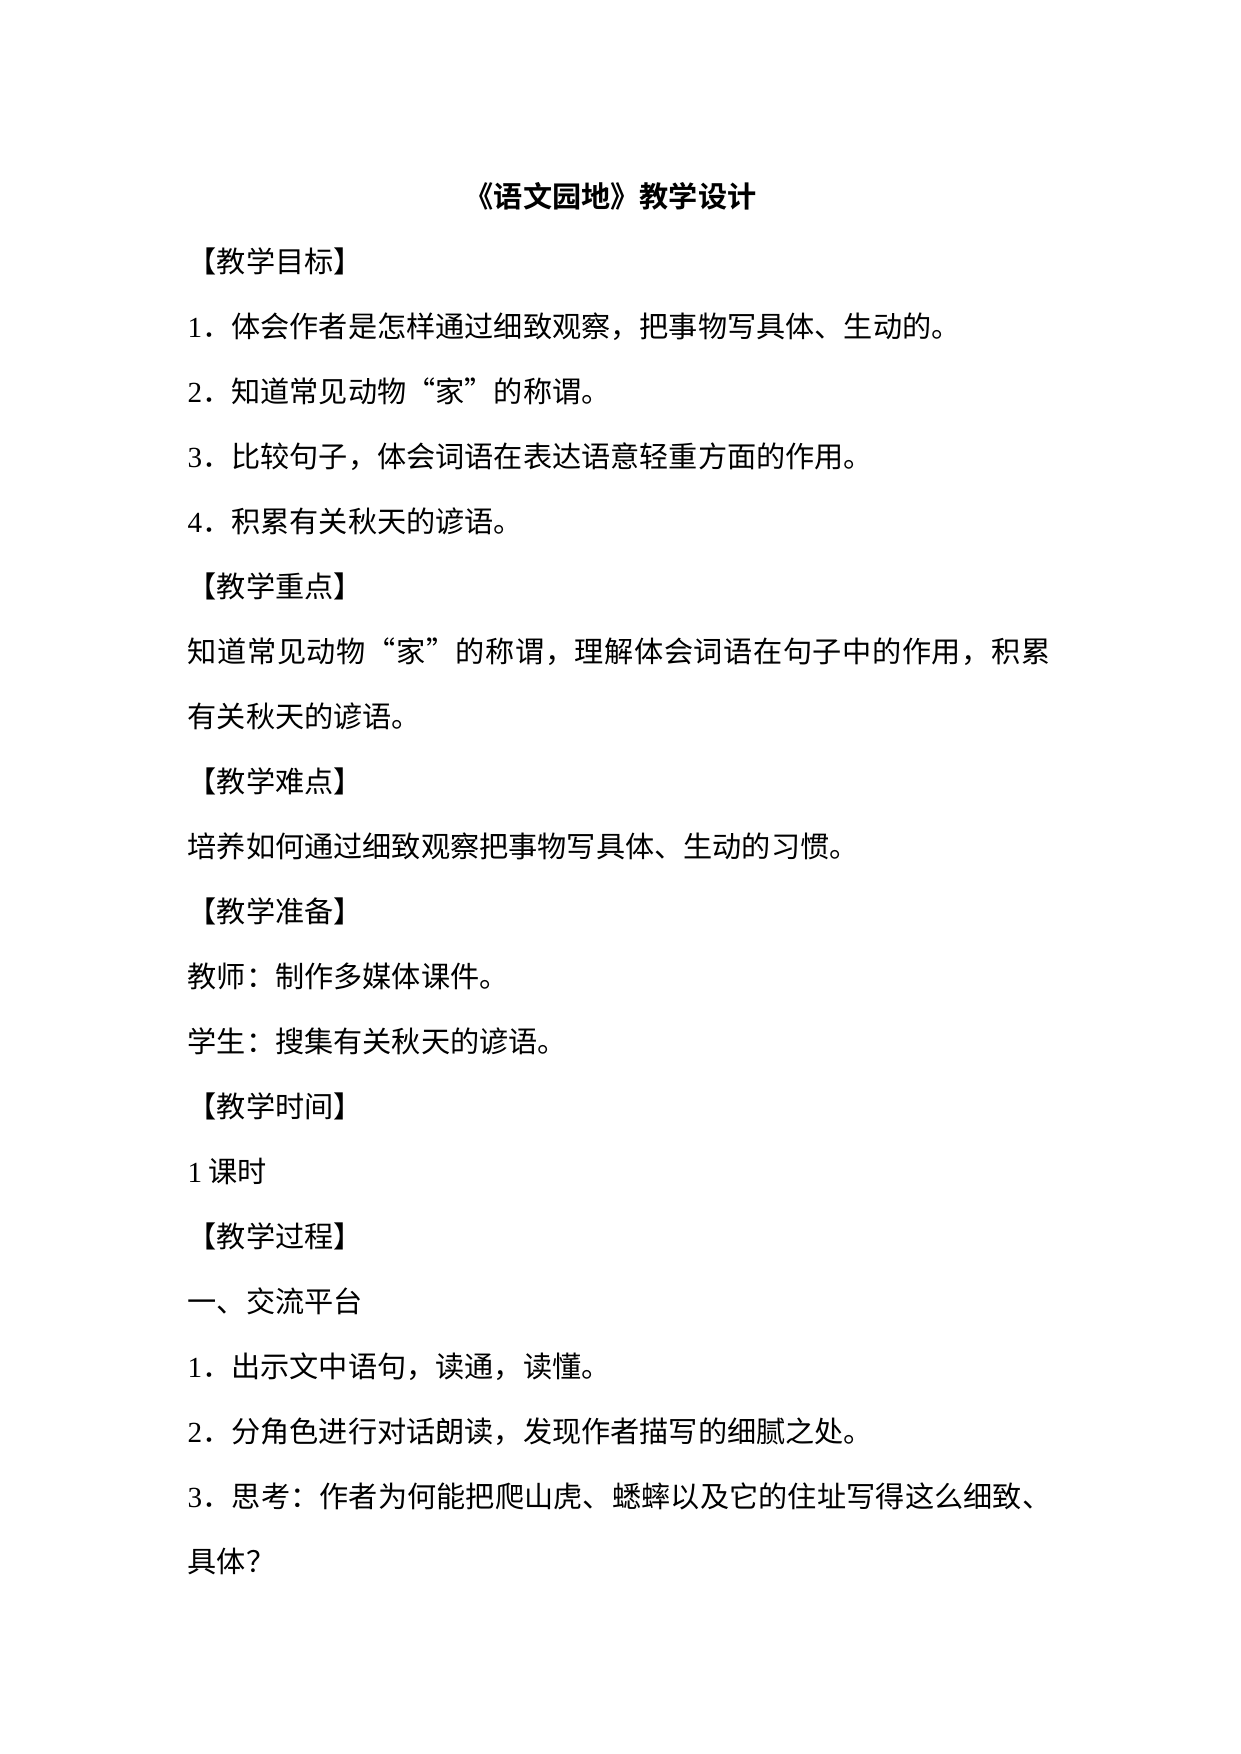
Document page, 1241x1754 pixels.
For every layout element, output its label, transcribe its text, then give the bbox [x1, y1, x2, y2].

text 2．知道常见动物“家”的称谓。 [187, 357, 1053, 422]
text 培养如何通过细致观察把事物写具体、生动的习惯。 [187, 812, 1053, 877]
text 【教学重点】 [187, 552, 1053, 617]
text 【教学时间】 [187, 1072, 1053, 1137]
text 【教学难点】 [187, 747, 1053, 812]
text 3．比较句子，体会词语在表达语意轻重方面的作用。 [187, 422, 1053, 487]
text 学生：搜集有关秋天的谚语。 [187, 1007, 1053, 1072]
text 3．思考：作者为何能把爬山虎、蟋蟀以及它的住址写得这么细致、具体？ [187, 1462, 1053, 1592]
text 1．出示文中语句，读通，读懂。 [187, 1332, 1053, 1397]
text 1．体会作者是怎样通过细致观察，把事物写具体、生动的。 [187, 292, 1053, 357]
text 《语文园地》教学设计 [187, 162, 1053, 227]
text 1课时 [187, 1137, 1053, 1202]
text 【教学准备】 [187, 877, 1053, 942]
text 教师：制作多媒体课件。 [187, 942, 1053, 1007]
text 知道常见动物“家”的称谓，理解体会词语在句子中的作用，积累有关秋天的谚语。 [187, 617, 1053, 747]
text 4．积累有关秋天的谚语。 [187, 487, 1053, 552]
text 【教学目标】 [187, 227, 1053, 292]
text 【教学过程】 [187, 1202, 1053, 1267]
text 2．分角色进行对话朗读，发现作者描写的细腻之处。 [187, 1397, 1053, 1462]
text 一、交流平台 [187, 1267, 1053, 1332]
